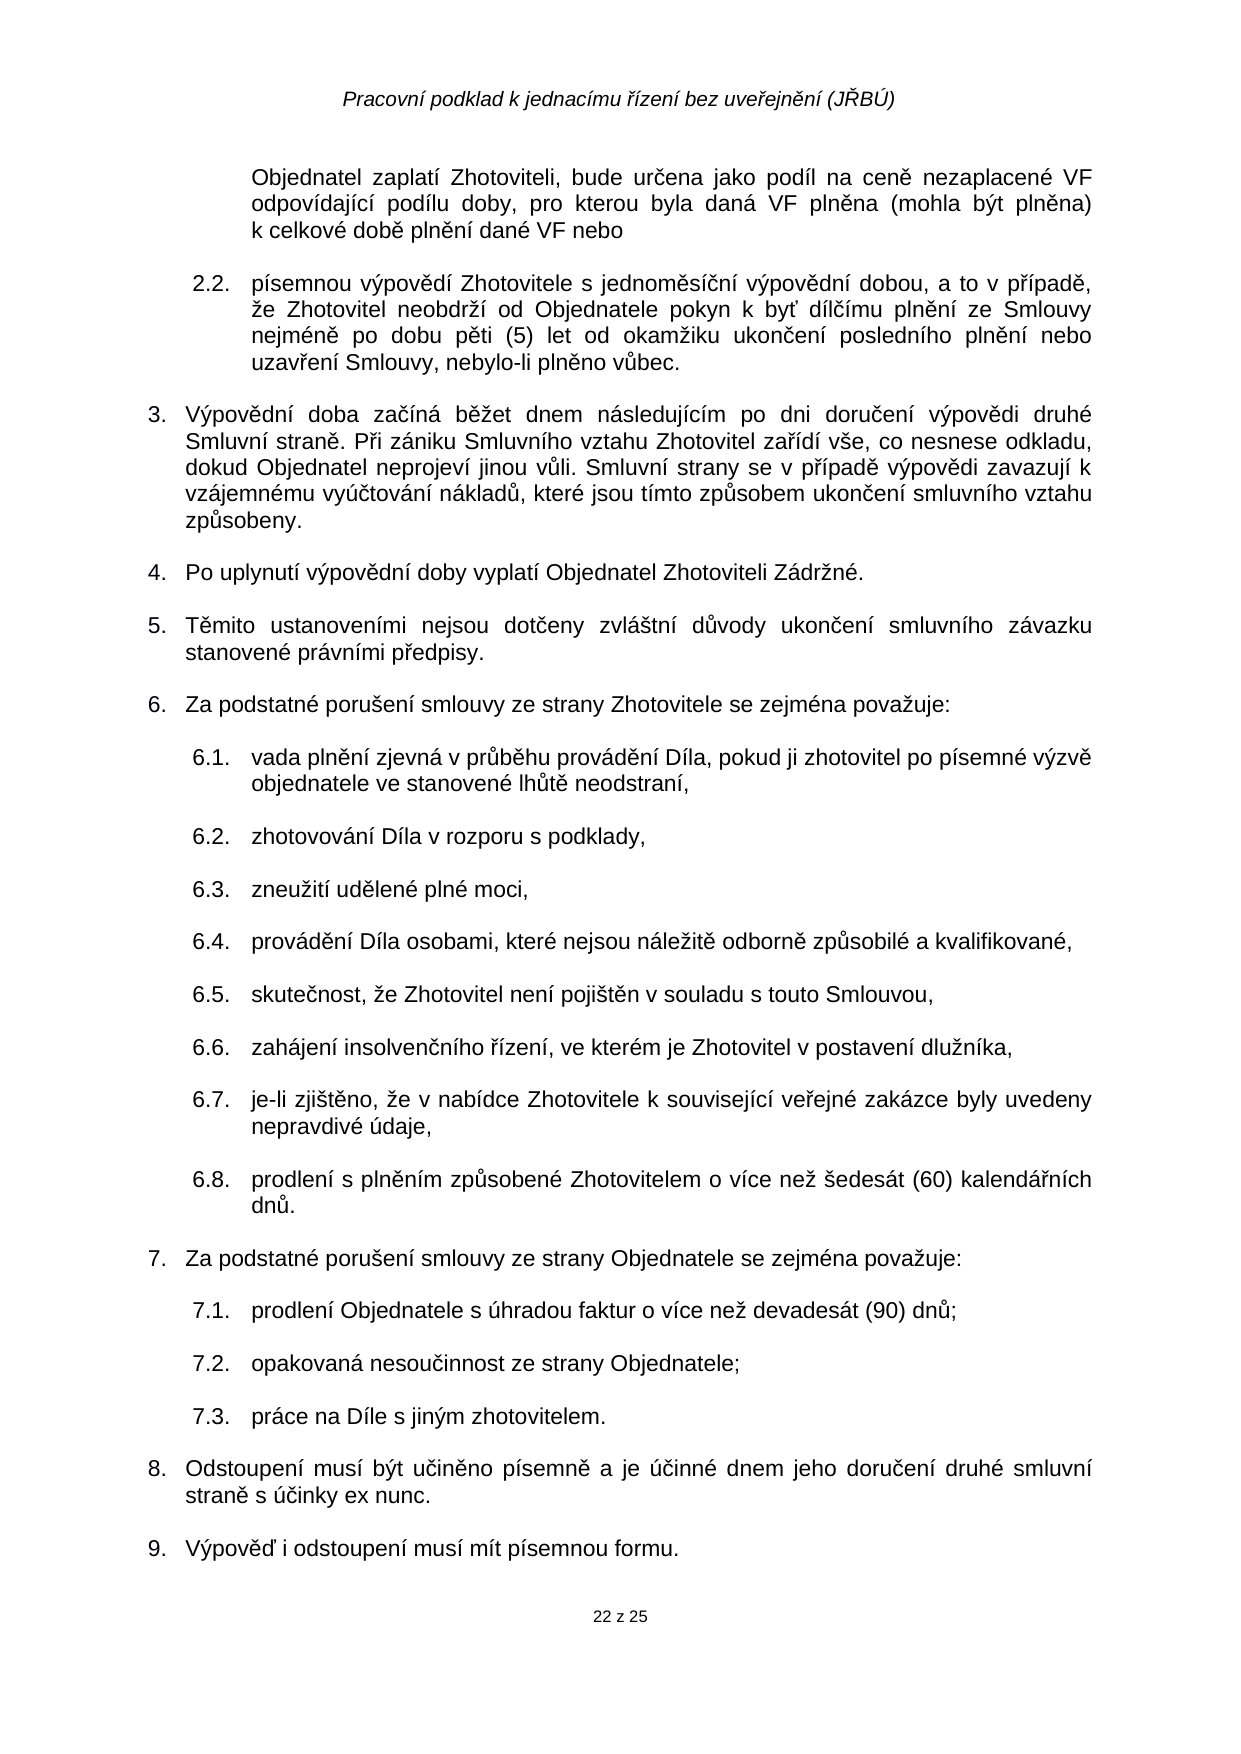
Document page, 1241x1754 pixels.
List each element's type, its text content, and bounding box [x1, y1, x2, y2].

list zhotovování Díla v rozporu s podklady, [192, 823, 1093, 849]
list provádění Díla osobami, které nejsou náležitě odborně způsobilé a kvalifikované, [192, 928, 1093, 955]
list práce na Díle s jiným zhotovitelem. [192, 1403, 1093, 1429]
list vada plnění zjevná v průběhu provádění Díla, pokud ji zhotovitel po písemné výzvě objednatele ve stanovené lhůtě neodstraní, [192, 744, 1093, 797]
list Odstoupení musí být učiněno písemně a je účinné dnem jeho doručení druhé smluvní straně s účinky ex nunc. [148, 1455, 1093, 1508]
list Po uplynutí výpovědní doby vyplatí Objednatel Zhotoviteli Zádržné. [148, 559, 1093, 586]
list Za podstatné porušení smlouvy ze strany Zhotovitele se zejména považuje: [148, 691, 1093, 717]
list písemnou výpovědí Zhotovitele s jednoměsíční výpovědní dobou, a to v případě, že Zhotovitel neobdrží od Objednatele pokyn k byť dílčímu plnění ze Smlouvy nejméně po dobu pěti (5) let od okamžiku ukončení posledního plnění nebo uzavření Smlouvy, nebylo-li plněno vůbec. [192, 269, 1093, 375]
list zahájení insolvenčního řízení, ve kterém je Zhotovitel v postavení dlužníka, [192, 1034, 1093, 1060]
list Výpověď i odstoupení musí mít písemnou formu. [148, 1534, 1093, 1561]
list opakovaná nesoučinnost ze strany Objednatele; [192, 1350, 1093, 1376]
list Za podstatné porušení smlouvy ze strany Objednatele se zejména považuje: [148, 1244, 1093, 1271]
list Výpovědní doba začíná běžet dnem následujícím po dni doručení výpovědi druhé Smluvní straně. Při zániku Smluvního vztahu Zhotovitel zařídí vše, co nesnese odkladu, dokud Objednatel neprojeví jinou vůli. Smluvní strany se v případě výpovědi zavazují k vzájemnému vyúčtování nákladů, které jsou tímto způsobem ukončení smluvního vztahu způsobeny. [148, 401, 1093, 533]
list skutečnost, že Zhotovitel není pojištěn v souladu s touto Smlouvou, [192, 981, 1093, 1007]
list je-li zjištěno, že v nabídce Zhotovitele k související veřejné zakázce byly uvedeny nepravdivé údaje, [192, 1086, 1093, 1139]
list Těmito ustanoveními nejsou dotčeny zvláštní důvody ukončení smluvního závazku stanovené právními předpisy. [148, 612, 1093, 665]
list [192, 164, 1093, 243]
list prodlení Objednatele s úhradou faktur o více než devadesát (90) dnů; [192, 1297, 1093, 1324]
list zneužití udělené plné moci, [192, 876, 1093, 902]
list prodlení s plněním způsobené Zhotovitelem o více než šedesát (60) kalendářních dnů. [192, 1166, 1093, 1218]
